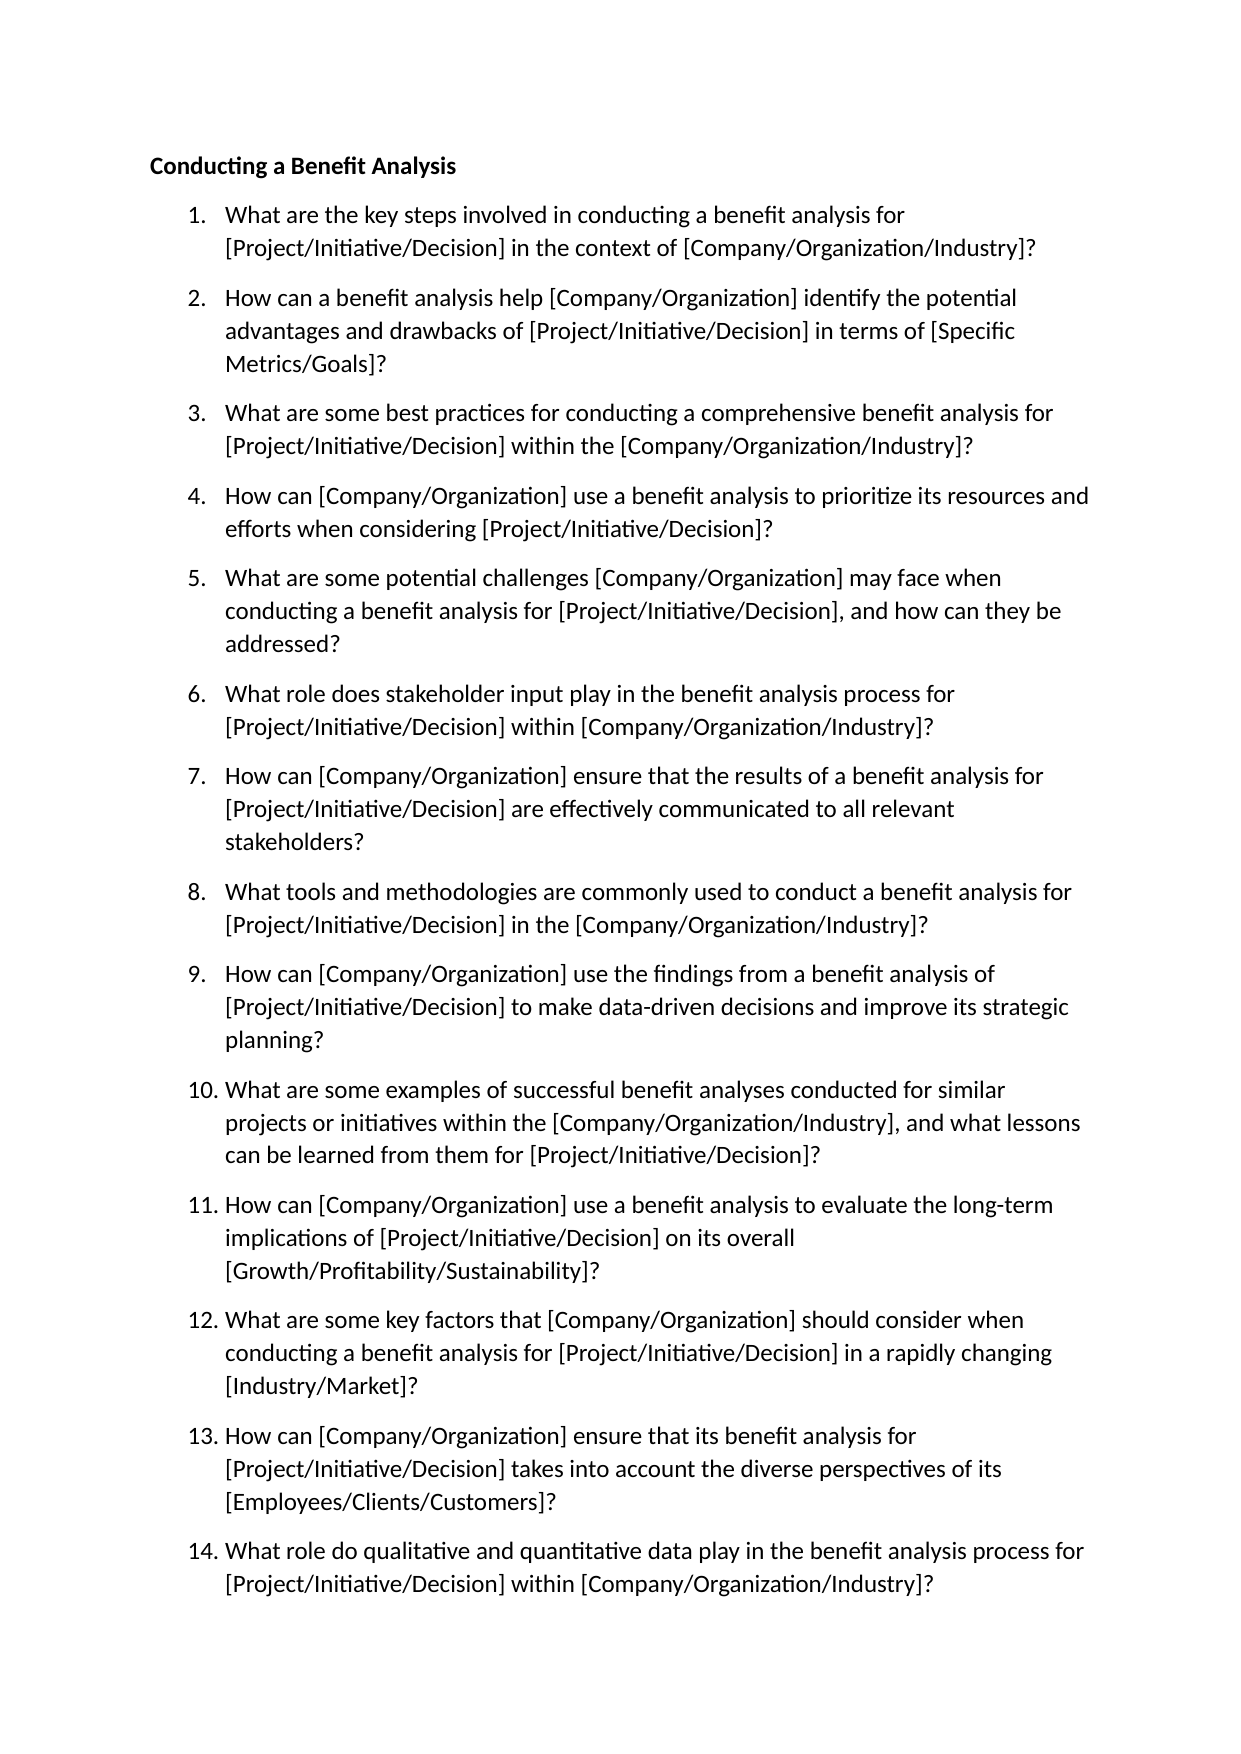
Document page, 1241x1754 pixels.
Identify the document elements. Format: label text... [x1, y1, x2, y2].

list What are some best practices for conducting a comprehensive benefit analysis for [Project/Initiative/Decision] within the [Company/Organization/Industry]? [187, 397, 1090, 461]
list What are the key steps involved in conducting a benefit analysis for [Project/Initiative/Decision] in the context of [Company/Organization/Industry]? [187, 199, 1090, 263]
list How can [Company/Organization] use the findings from a benefit analysis of [Project/Initiative/Decision] to make data-driven decisions and improve its strategic planning? [187, 958, 1090, 1055]
list What are some examples of successful benefit analyses conducted for similar projects or initiatives within the [Company/Organization/Industry], and what lessons can be learned from them for [Project/Initiative/Decision]? [187, 1074, 1090, 1170]
list What are some key factors that [Company/Organization] should consider when conducting a benefit analysis for [Project/Initiative/Decision] in a rapidly changing [Industry/Market]? [187, 1304, 1090, 1401]
list How can [Company/Organization] use a benefit analysis to prioritize its resources and efforts when considering [Project/Initiative/Decision]? [187, 480, 1090, 543]
list How can a benefit analysis help [Company/Organization] identify the potential advantages and drawbacks of [Project/Initiative/Decision] in terms of [Specific Metrics/Goals]? [187, 282, 1090, 378]
list What role does stakeholder input play in the benefit analysis process for [Project/Initiative/Decision] within [Company/Organization/Industry]? [187, 678, 1090, 741]
list How can [Company/Organization] use a benefit analysis to evaluate the long-term implications of [Project/Initiative/Decision] on its overall [Growth/Profitability/Sustainability]? [187, 1189, 1090, 1286]
list How can [Company/Organization] ensure that the results of a benefit analysis for [Project/Initiative/Decision] are effectively communicated to all relevant stakeholders? [187, 760, 1090, 857]
text Conducting a Benefit Analysis [150, 150, 1090, 181]
list What role do qualitative and quantitative data play in the benefit analysis process for [Project/Initiative/Decision] within [Company/Organization/Industry]? [187, 1535, 1090, 1599]
list How can [Company/Organization] ensure that its benefit analysis for [Project/Initiative/Decision] takes into account the diverse perspectives of its [Employees/Clients/Customers]? [187, 1420, 1090, 1516]
list What tools and methodologies are commonly used to conduct a benefit analysis for [Project/Initiative/Decision] in the [Company/Organization/Industry]? [187, 876, 1090, 939]
list What are some potential challenges [Company/Organization] may face when conducting a benefit analysis for [Project/Initiative/Decision], and how can they be addressed? [187, 562, 1090, 659]
